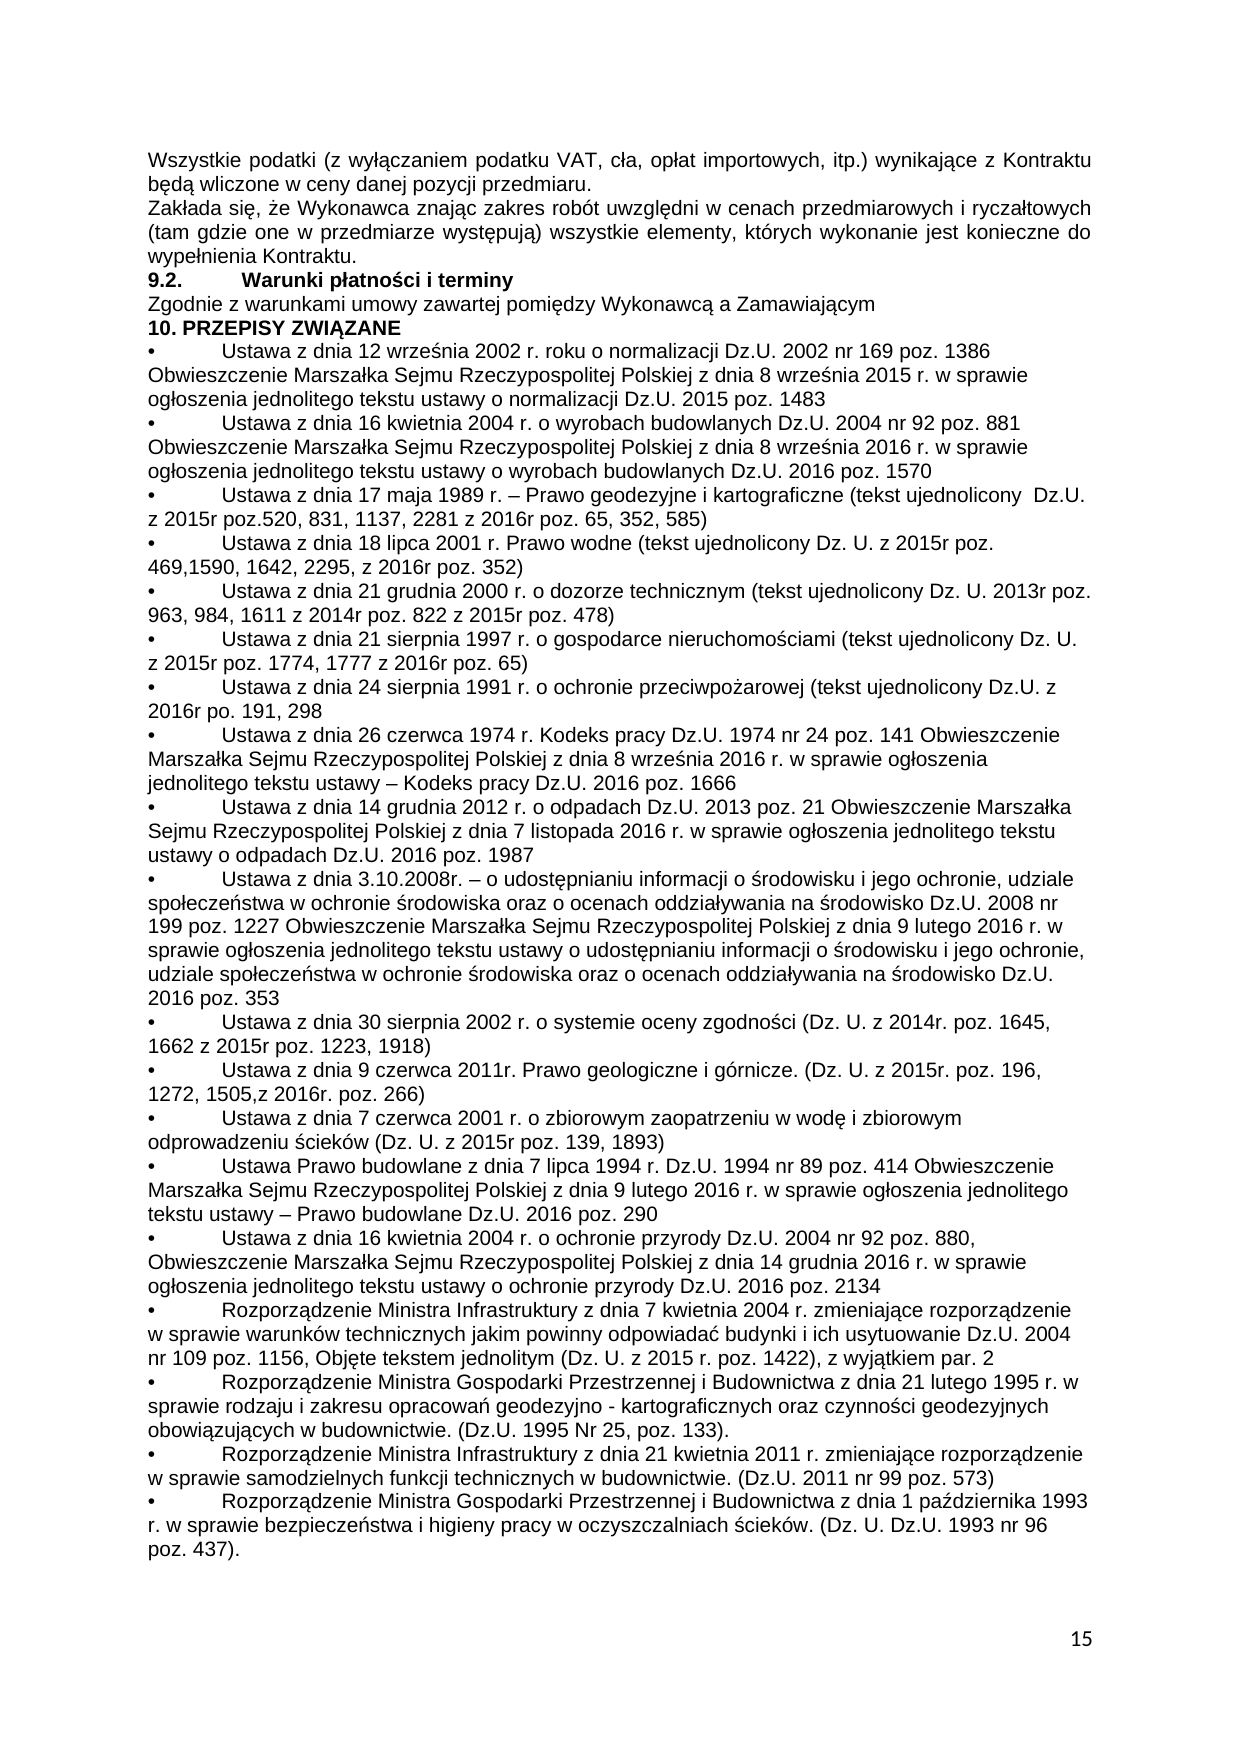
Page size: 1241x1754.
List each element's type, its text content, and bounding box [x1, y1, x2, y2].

text • Ustawa z dnia 21 sierpnia 1997 r. o gospodarce nieruchomościami (tekst ujednolicony Dz. U. z 2015r poz. 1774, 1777 z 2016r poz. 65) [148, 627, 1093, 675]
text • Ustawa z dnia 9 czerwca 2011r. Prawo geologiczne i górnicze. (Dz. U. z 2015r. poz. 196, 1272, 1505,z 2016r. poz. 266) [148, 1058, 1093, 1106]
text • Rozporządzenie Ministra Gospodarki Przestrzennej i Budownictwa z dnia 1 października 1993 r. w sprawie bezpieczeństwa i higieny pracy w oczyszczalniach ścieków. (Dz. U. Dz.U. 1993 nr 96 poz. 437). [148, 1489, 1093, 1561]
text • Ustawa z dnia 7 czerwca 2001 r. o zbiorowym zaopatrzeniu w wodę i zbiorowym odprowadzeniu ścieków (Dz. U. z 2015r poz. 139, 1893) [148, 1106, 1093, 1154]
text • Ustawa z dnia 16 kwietnia 2004 r. o wyrobach budowlanych Dz.U. 2004 nr 92 poz. 881 Obwieszczenie Marszałka Sejmu Rzeczypospolitej Polskiej z dnia 8 września 2016 r. w sprawie ogłoszenia jednolitego tekstu ustawy o wyrobach budowlanych Dz.U. 2016 poz. 1570 [148, 411, 1093, 483]
text • Ustawa z dnia 12 września 2002 r. roku o normalizacji Dz.U. 2002 nr 169 poz. 1386 Obwieszczenie Marszałka Sejmu Rzeczypospolitej Polskiej z dnia 8 września 2015 r. w sprawie ogłoszenia jednolitego tekstu ustawy o normalizacji Dz.U. 2015 poz. 1483 [148, 339, 1093, 411]
text • Ustawa z dnia 24 sierpnia 1991 r. o ochronie przeciwpożarowej (tekst ujednolicony Dz.U. z 2016r po. 191, 298 [148, 675, 1093, 723]
text • Ustawa z dnia 18 lipca 2001 r. Prawo wodne (tekst ujednolicony Dz. U. z 2015r poz. 469,1590, 1642, 2295, z 2016r poz. 352) [148, 531, 1093, 579]
text • Ustawa z dnia 26 czerwca 1974 r. Kodeks pracy Dz.U. 1974 nr 24 poz. 141 Obwieszczenie Marszałka Sejmu Rzeczypospolitej Polskiej z dnia 8 września 2016 r. w sprawie ogłoszenia jednolitego tekstu ustawy – Kodeks pracy Dz.U. 2016 poz. 1666 [148, 723, 1093, 794]
text • Rozporządzenie Ministra Infrastruktury z dnia 21 kwietnia 2011 r. zmieniające rozporządzenie w sprawie samodzielnych funkcji technicznych w budownictwie. (Dz.U. 2011 nr 99 poz. 573) [148, 1441, 1093, 1489]
text • Ustawa z dnia 30 sierpnia 2002 r. o systemie oceny zgodności (Dz. U. z 2014r. poz. 1645, 1662 z 2015r poz. 1223, 1918) [148, 1010, 1093, 1058]
text Wszystkie podatki (z wyłączaniem podatku VAT, cła, opłat importowych, itp.) wynikające z Kontraktu będą wliczone w ceny danej pozycji przedmiaru. [148, 148, 1093, 196]
text • Ustawa z dnia 17 maja 1989 r. – Prawo geodezyjne i kartograficzne (tekst ujednolicony Dz.U. z 2015r poz.520, 831, 1137, 2281 z 2016r poz. 65, 352, 585) [148, 483, 1093, 531]
text • Ustawa Prawo budowlane z dnia 7 lipca 1994 r. Dz.U. 1994 nr 89 poz. 414 Obwieszczenie Marszałka Sejmu Rzeczypospolitej Polskiej z dnia 9 lutego 2016 r. w sprawie ogłoszenia jednolitego tekstu ustawy – Prawo budowlane Dz.U. 2016 poz. 290 [148, 1154, 1093, 1226]
text • Rozporządzenie Ministra Gospodarki Przestrzennej i Budownictwa z dnia 21 lutego 1995 r. w sprawie rodzaju i zakresu opracowań geodezyjno - kartograficznych oraz czynności geodezyjnych obowiązujących w budownictwie. (Dz.U. 1995 Nr 25, poz. 133). [148, 1369, 1093, 1441]
text • Ustawa z dnia 21 grudnia 2000 r. o dozorze technicznym (tekst ujednolicony Dz. U. 2013r poz. 963, 984, 1611 z 2014r poz. 822 z 2015r poz. 478) [148, 579, 1093, 627]
text 10. PRZEPISY ZWIĄZANE [148, 315, 1093, 339]
text • Ustawa z dnia 16 kwietnia 2004 r. o ochronie przyrody Dz.U. 2004 nr 92 poz. 880, Obwieszczenie Marszałka Sejmu Rzeczypospolitej Polskiej z dnia 14 grudnia 2016 r. w sprawie ogłoszenia jednolitego tekstu ustawy o ochronie przyrody Dz.U. 2016 poz. 2134 [148, 1226, 1093, 1298]
text • Rozporządzenie Ministra Infrastruktury z dnia 7 kwietnia 2004 r. zmieniające rozporządzenie w sprawie warunków technicznych jakim powinny odpowiadać budynki i ich usytuowanie Dz.U. 2004 nr 109 poz. 1156, Objęte tekstem jednolitym (Dz. U. z 2015 r. poz. 1422), z wyjątkiem par. 2 [148, 1298, 1093, 1369]
text 9.2. Warunki płatności i terminy [148, 267, 1093, 291]
text Zakłada się, że Wykonawca znając zakres robót uwzględni w cenach przedmiarowych i ryczałtowych (tam gdzie one w przedmiarze występują) wszystkie elementy, których wykonanie jest konieczne do wypełnienia Kontraktu. [148, 196, 1093, 267]
text Zgodnie z warunkami umowy zawartej pomiędzy Wykonawcą a Zamawiającym [148, 291, 1093, 315]
text • Ustawa z dnia 14 grudnia 2012 r. o odpadach Dz.U. 2013 poz. 21 Obwieszczenie Marszałka Sejmu Rzeczypospolitej Polskiej z dnia 7 listopada 2016 r. w sprawie ogłoszenia jednolitego tekstu ustawy o odpadach Dz.U. 2016 poz. 1987 [148, 794, 1093, 866]
text • Ustawa z dnia 3.10.2008r. – o udostępnianiu informacji o środowisku i jego ochronie, udziale społeczeństwa w ochronie środowiska oraz o ocenach oddziaływania na środowisko Dz.U. 2008 nr 199 poz. 1227 Obwieszczenie Marszałka Sejmu Rzeczypospolitej Polskiej z dnia 9 lutego 2016 r. w sprawie ogłoszenia jednolitego tekstu ustawy o udostępnianiu informacji o środowisku i jego ochronie, udziale społeczeństwa w ochronie środowiska oraz o ocenach oddziaływania na środowisko Dz.U. 2016 poz. 353 [148, 866, 1093, 1010]
